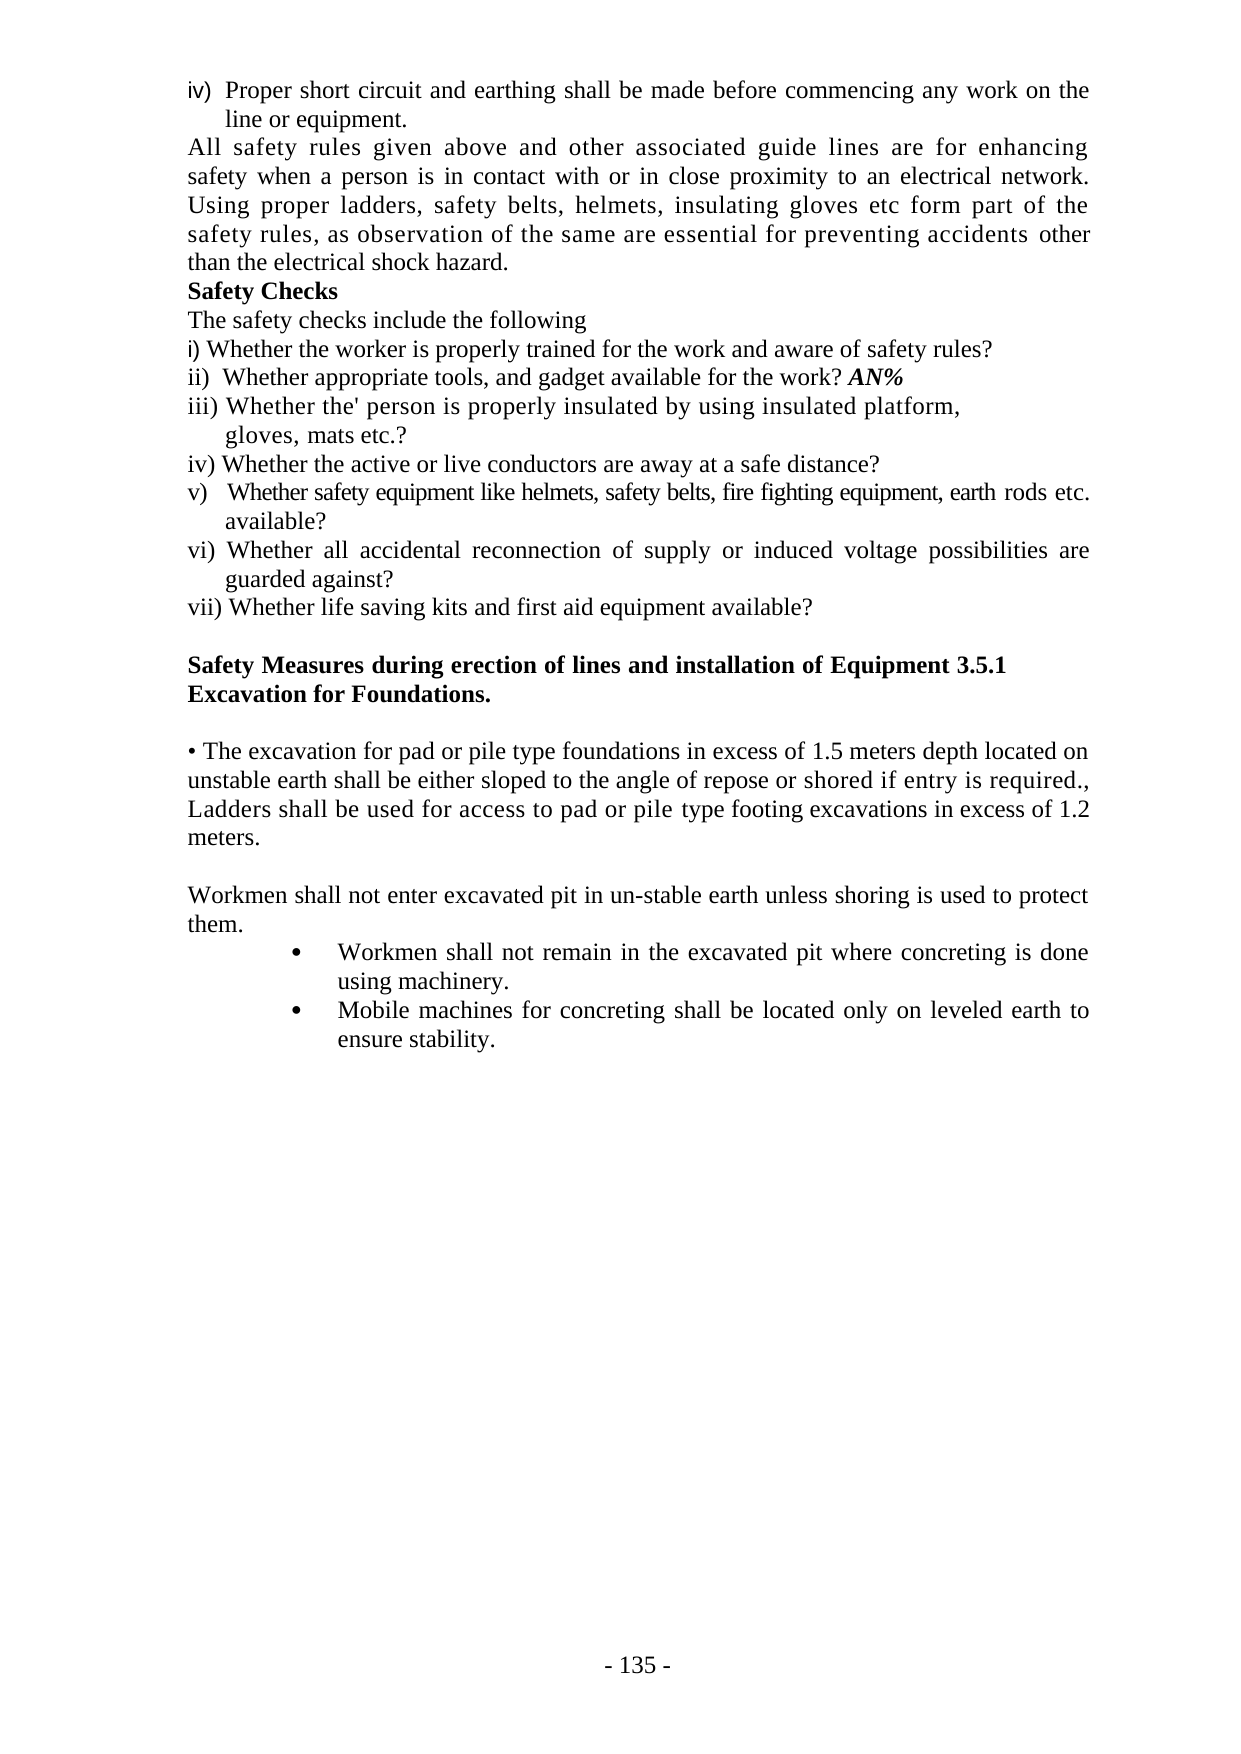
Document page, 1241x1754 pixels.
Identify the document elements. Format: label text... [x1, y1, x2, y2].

text Safety Checks [187, 276, 1090, 305]
list Whether the worker is properly trained for the work and aware of safety rules? [187, 334, 1090, 362]
list Proper short circuit and earthing shall be made before commencing any work on the line or equipment. [187, 75, 1090, 132]
text Safety Measures during erection of lines and installation of Equipment 3.5.1 Excavation for Foundations. [187, 650, 1008, 707]
list Workmen shall not remain in the excavated pit where concreting is done using machinery. [292, 937, 1090, 995]
text vii) Whether life saving kits and first aid equipment available? [187, 592, 1090, 621]
text v) Whether safety equipment like helmets, safety belts, fire fighting equipment, earth rods etc. available? [187, 477, 1090, 535]
text The safety checks include the following [187, 305, 1090, 334]
text ii) Whether appropriate tools, and gadget available for the work? AN% [187, 362, 1090, 391]
text All safety rules given above and other associated guide lines are for enhancing safety when a person is in contact with or in close proximity to an electrical network. Using proper ladders, safety belts, helmets, insulating gloves etc form part of the safety rules, as observation of the same are essential for preventing accidents other than the electrical shock hazard. [187, 132, 1090, 276]
text iii) Whether the' person is properly insulated by using insulated platform, gloves, mats etc.? [187, 391, 963, 449]
text Workmen shall not enter excavated pit in un-stable earth unless shoring is used to protect them. [187, 880, 1090, 937]
list Mobile machines for concreting shall be located only on leveled earth to ensure stability. [292, 995, 1090, 1052]
text iv) Whether the active or live conductors are away at a safe distance? [187, 449, 1090, 477]
text • The excavation for pad or pile type foundations in excess of 1.5 meters depth located on unstable earth shall be either sloped to the angle of repose or shored if entry is required., Ladders shall be used for access to pad or pile type footing excavations in excess of 1.2 meters. [187, 736, 1090, 851]
text vi) Whether all accidental reconnection of supply or induced voltage possibilities are guarded against? [187, 535, 1090, 592]
